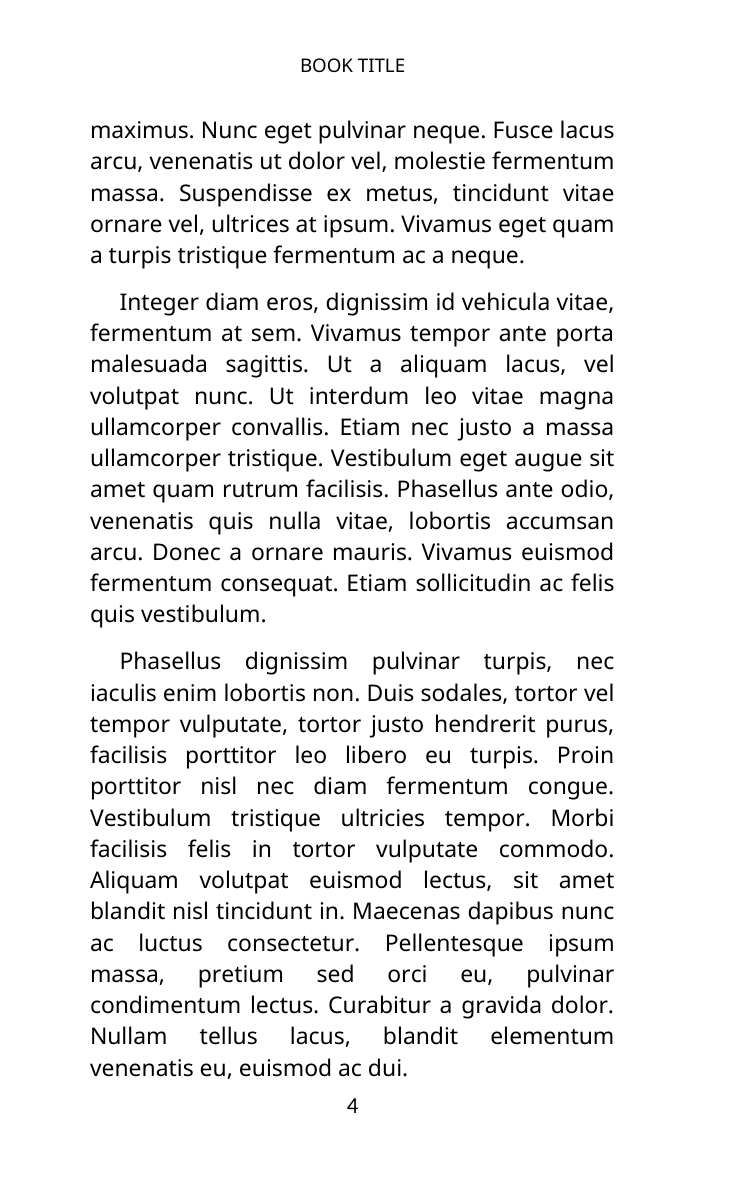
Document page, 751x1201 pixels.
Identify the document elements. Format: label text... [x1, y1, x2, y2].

text Phasellus dignissim pulvinar turpis, nec iaculis enim lobortis non. Duis sodales, tortor vel tempor vulputate, tortor justo hendrerit purus, facilisis porttitor leo libero eu turpis. Proin porttitor nisl nec diam fermentum congue. Vestibulum tristique ultricies tempor. Morbi facilisis felis in tortor vulputate commodo. Aliquam volutpat euismod lectus, sit amet blandit nisl tincidunt in. Maecenas dapibus nunc ac luctus consectetur. Pellentesque ipsum massa, pretium sed orci eu, pulvinar condimentum lectus. Curabitur a gravida dolor. Nullam tellus lacus, blandit elementum venenatis eu, euismod ac dui. [90, 645, 615, 1083]
text Integer diam eros, dignissim id vehicula vitae, fermentum at sem. Vivamus tempor ante porta malesuada sagittis. Ut a aliquam lacus, vel volutpat nunc. Ut interdum leo vitae magna ullamcorper convallis. Etiam nec justo a massa ullamcorper tristique. Vestibulum eget augue sit amet quam rutrum facilisis. Phasellus ante odio, venenatis quis nulla vitae, lobortis accumsan arcu. Donec a ornare mauris. Vivamus euismod fermentum consequat. Etiam sollicitudin ac felis quis vestibulum. [90, 286, 615, 629]
